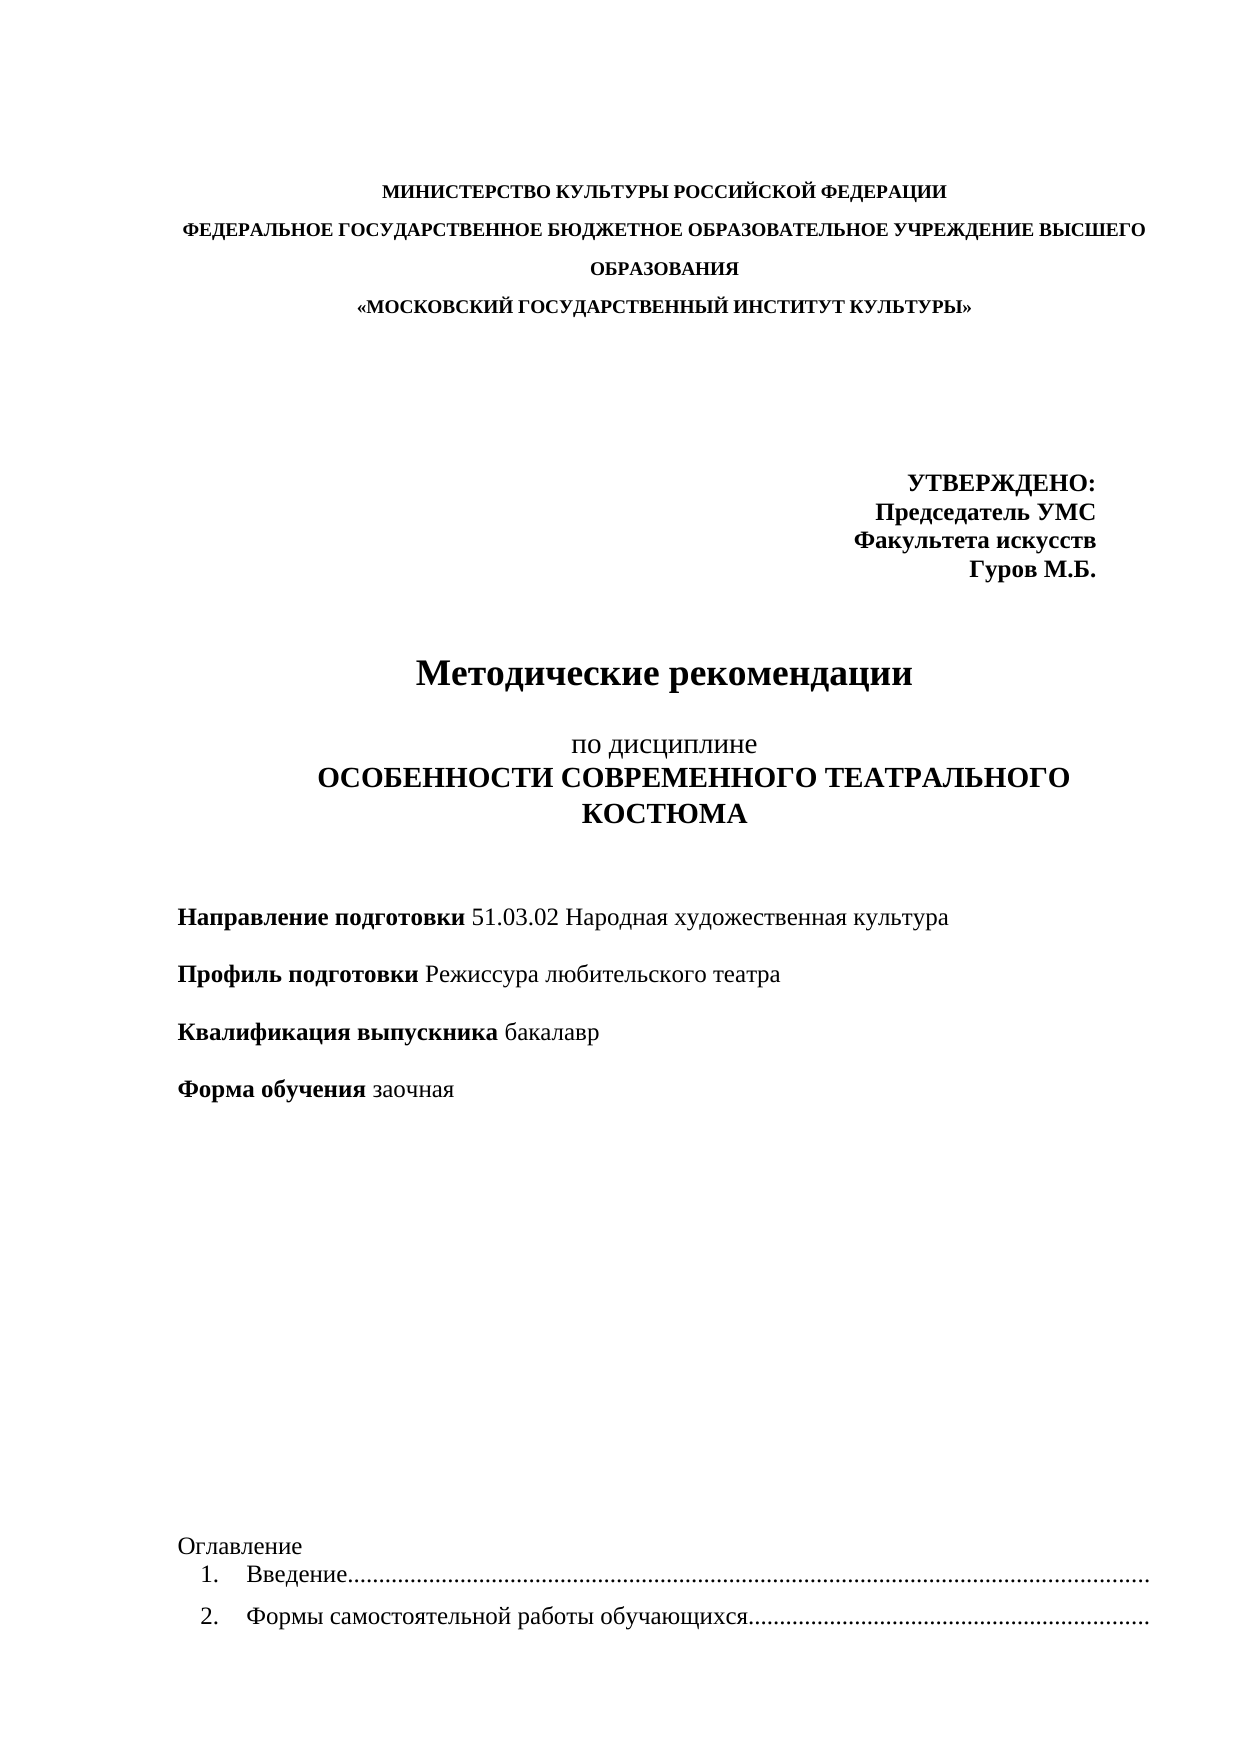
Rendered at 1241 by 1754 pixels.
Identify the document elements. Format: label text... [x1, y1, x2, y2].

table_header УТВЕРЖДЕНО: Председатель УМС Факультета искусств Гуров М.Б. [665, 468, 1107, 583]
text Квалификация выпускника бакалавр [177, 1017, 1152, 1046]
text Форма обучения заочная [177, 1074, 1152, 1103]
text Методические рекомендации [177, 650, 1152, 693]
text по дисциплине [177, 727, 1152, 760]
text ОСОБЕННОСТИ СОВРЕМЕННОГО ТЕАТРАЛЬНОГО КОСТЮМА [177, 760, 1152, 830]
text МИНИСТЕРСТВО КУЛЬТУРЫ РОССИЙСКОЙ ФЕДЕРАЦИИ [177, 180, 1152, 219]
text Профиль подготовки Режиссура любительского театра [177, 959, 1152, 988]
text «МОСКОВСКИЙ ГОСУДАРСТВЕННЫЙ ИНСТИТУТ КУЛЬТУРЫ» [177, 295, 1152, 334]
text ФЕДЕРАЛЬНОЕ ГОСУДАРСТВЕННОЕ БЮДЖЕТНОЕ ОБРАЗОВАТЕЛЬНОЕ УЧРЕЖДЕНИЕ ВЫСШЕГО ОБРАЗОВАНИЯ [177, 219, 1152, 295]
text Направление подготовки 51.03.02 Народная художественная культура [177, 902, 1152, 931]
text Оглавление [177, 1531, 1152, 1559]
text 2. Формы самостоятельной работы обучающихся [200, 1601, 1152, 1630]
text 1. Введение [200, 1559, 1152, 1588]
